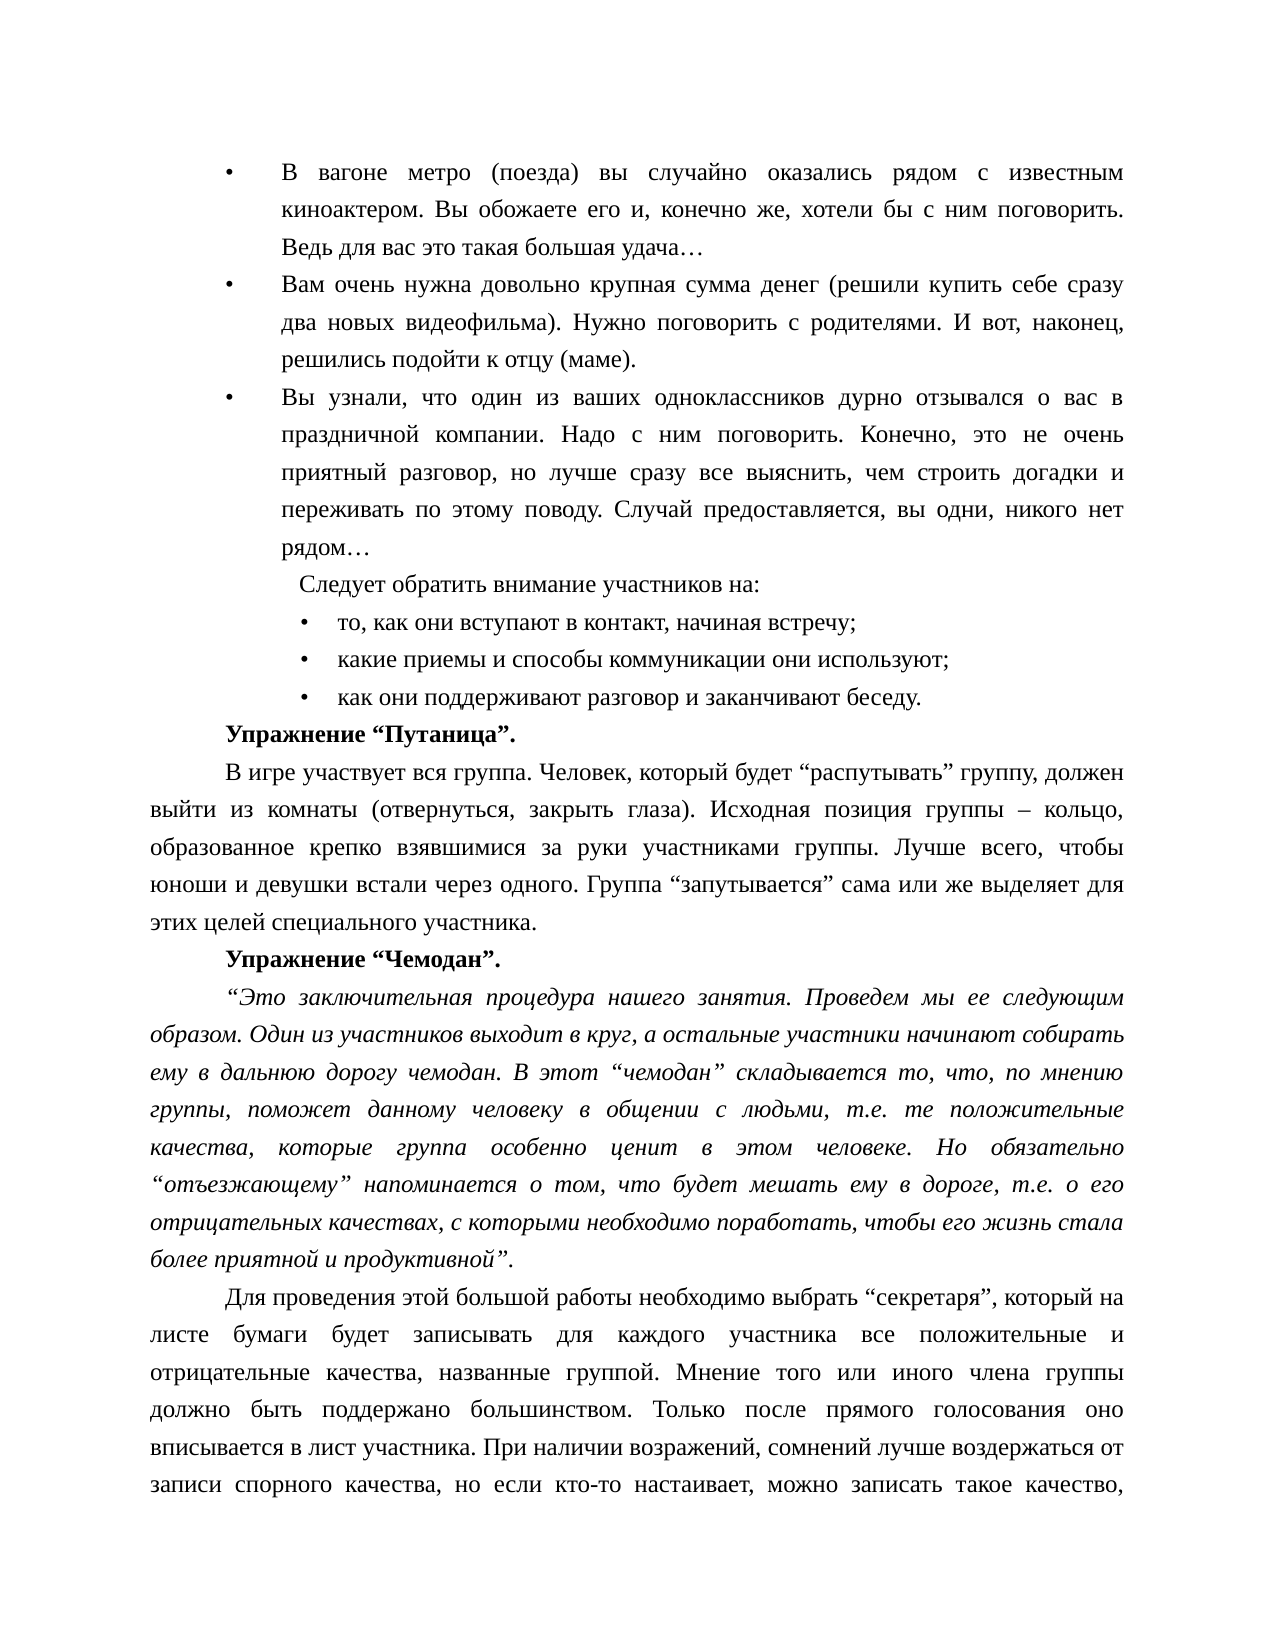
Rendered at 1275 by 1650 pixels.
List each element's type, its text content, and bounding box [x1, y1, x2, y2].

list то, как они вступают в контакт, начиная встречу; [300, 600, 1125, 637]
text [150, 1275, 1125, 1500]
text Упражнение “Путаница”. [150, 712, 1125, 750]
text В игре участвует вся группа. Человек, который будет “распутывать” группу, должен выйти из комнаты (отвернуться, закрыть глаза). Исходная позиция группы – кольцо, образованное крепко взявшимися за руки участниками группы. Лучше всего, чтобы юноши и девушки встали через одного. Группа “запутывается” сама или же выделяет для этих целей специального участника. [150, 750, 1125, 937]
list Вам очень нужна довольно крупная сумма денег (решили купить себе сразу два новых видеофильма). Нужно поговорить с родителями. И вот, наконец, решились подойти к отцу (маме). [225, 262, 1125, 375]
list В вагоне метро (поезда) вы случайно оказались рядом с известным киноактером. Вы обожаете его и, конечно же, хотели бы с ним поговорить. Ведь для вас это такая большая удача… [225, 150, 1125, 262]
list Вы узнали, что один из ваших одноклассников дурно отзывался о вас в праздничной компании. Надо с ним поговорить. Конечно, это не очень приятный разговор, но лучше сразу все выяснить, чем строить догадки и переживать по этому поводу. Случай предоставляется, вы одни, никого нет рядом… [225, 375, 1125, 562]
list как они поддерживают разговор и заканчивают беседу. [300, 675, 1125, 712]
text Следует обратить внимание участников на: [225, 562, 1125, 600]
text “Это заключительная процедура нашего занятия. Проведем мы ее следующим образом. Один из участников выходит в круг, а остальные участники начинают собирать ему в дальнюю дорогу чемодан. В этот “чемодан” складывается то, что, по мнению группы, поможет данному человеку в общении с людьми, т.е. те положительные качества, которые группа особенно ценит в этом человеке. Но обязательно “отъезжающему” напоминается о том, что будет мешать ему в дороге, т.е. о его отрицательных качествах, с которыми необходимо поработать, чтобы его жизнь стала более приятной и продуктивной”. [150, 975, 1125, 1275]
list какие приемы и способы коммуникации они используют; [300, 637, 1125, 675]
text Упражнение “Чемодан”. [150, 937, 1125, 975]
